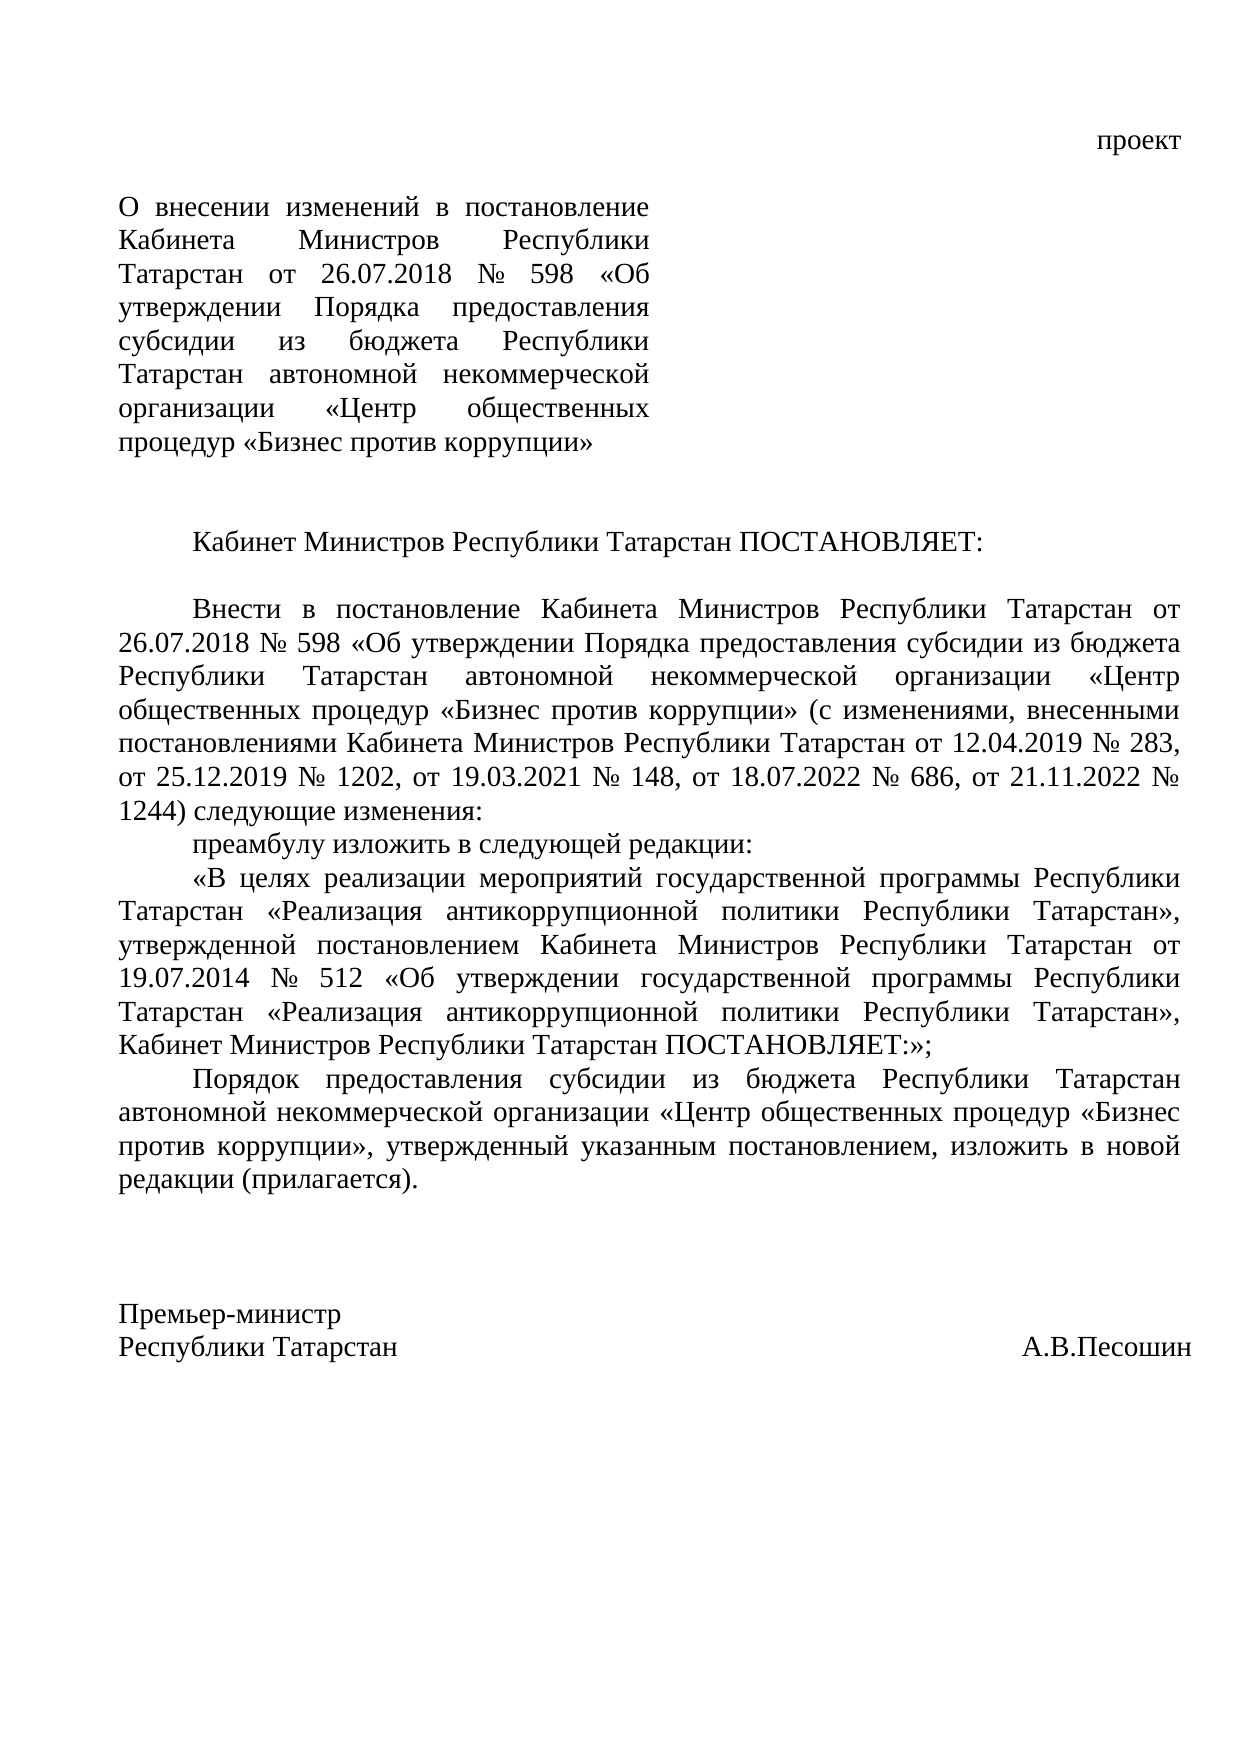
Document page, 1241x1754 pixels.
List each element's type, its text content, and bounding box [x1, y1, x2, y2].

text Республики Татарстан А.В.Песошин [118, 1329, 1211, 1363]
text Кабинет Министров Республики Татарстан ПОСТАНОВЛЯЕТ: [118, 524, 1181, 558]
text Премьер-министр [118, 1296, 1181, 1329]
text О внесении изменений в постановление Кабинета Министров Республики Татарстан от 26.07.2018 № 598 «Об утверждении Порядка предоставления субсидии из бюджета Республики Татарстан автономной некоммерческой организации «Центр общественных процедур «Бизнес против коррупции» [118, 189, 650, 457]
text «В целях реализации мероприятий государственной программы Республики Татарстан «Реализация антикоррупционной политики Республики Татарстан», утвержденной постановлением Кабинета Министров Республики Татарстан от 19.07.2014 № 512 «Об утверждении государственной программы Республики Татарстан «Реализация антикоррупционной политики Республики Татарстан», Кабинет Министров Республики Татарстан ПОСТАНОВЛЯЕТ:»; [118, 860, 1181, 1061]
text проект [118, 122, 1181, 155]
text преамбулу изложить в следующей редакции: [118, 826, 1181, 860]
text Внести в постановление Кабинета Министров Республики Татарстан от 26.07.2018 № 598 «Об утверждении Порядка предоставления субсидии из бюджета Республики Татарстан автономной некоммерческой организации «Центр общественных процедур «Бизнес против коррупции» (с изменениями, внесенными постановлениями Кабинета Министров Республики Татарстан от 12.04.2019 № 283, от 25.12.2019 № 1202, от 19.03.2021 № 148, от 18.07.2022 № 686, от 21.11.2022 № 1244) следующие изменения: [118, 591, 1181, 826]
text Порядок предоставления субсидии из бюджета Республики Татарстан автономной некоммерческой организации «Центр общественных процедур «Бизнес против коррупции», утвержденный указанным постановлением, изложить в новой редакции (прилагается). [118, 1061, 1181, 1195]
